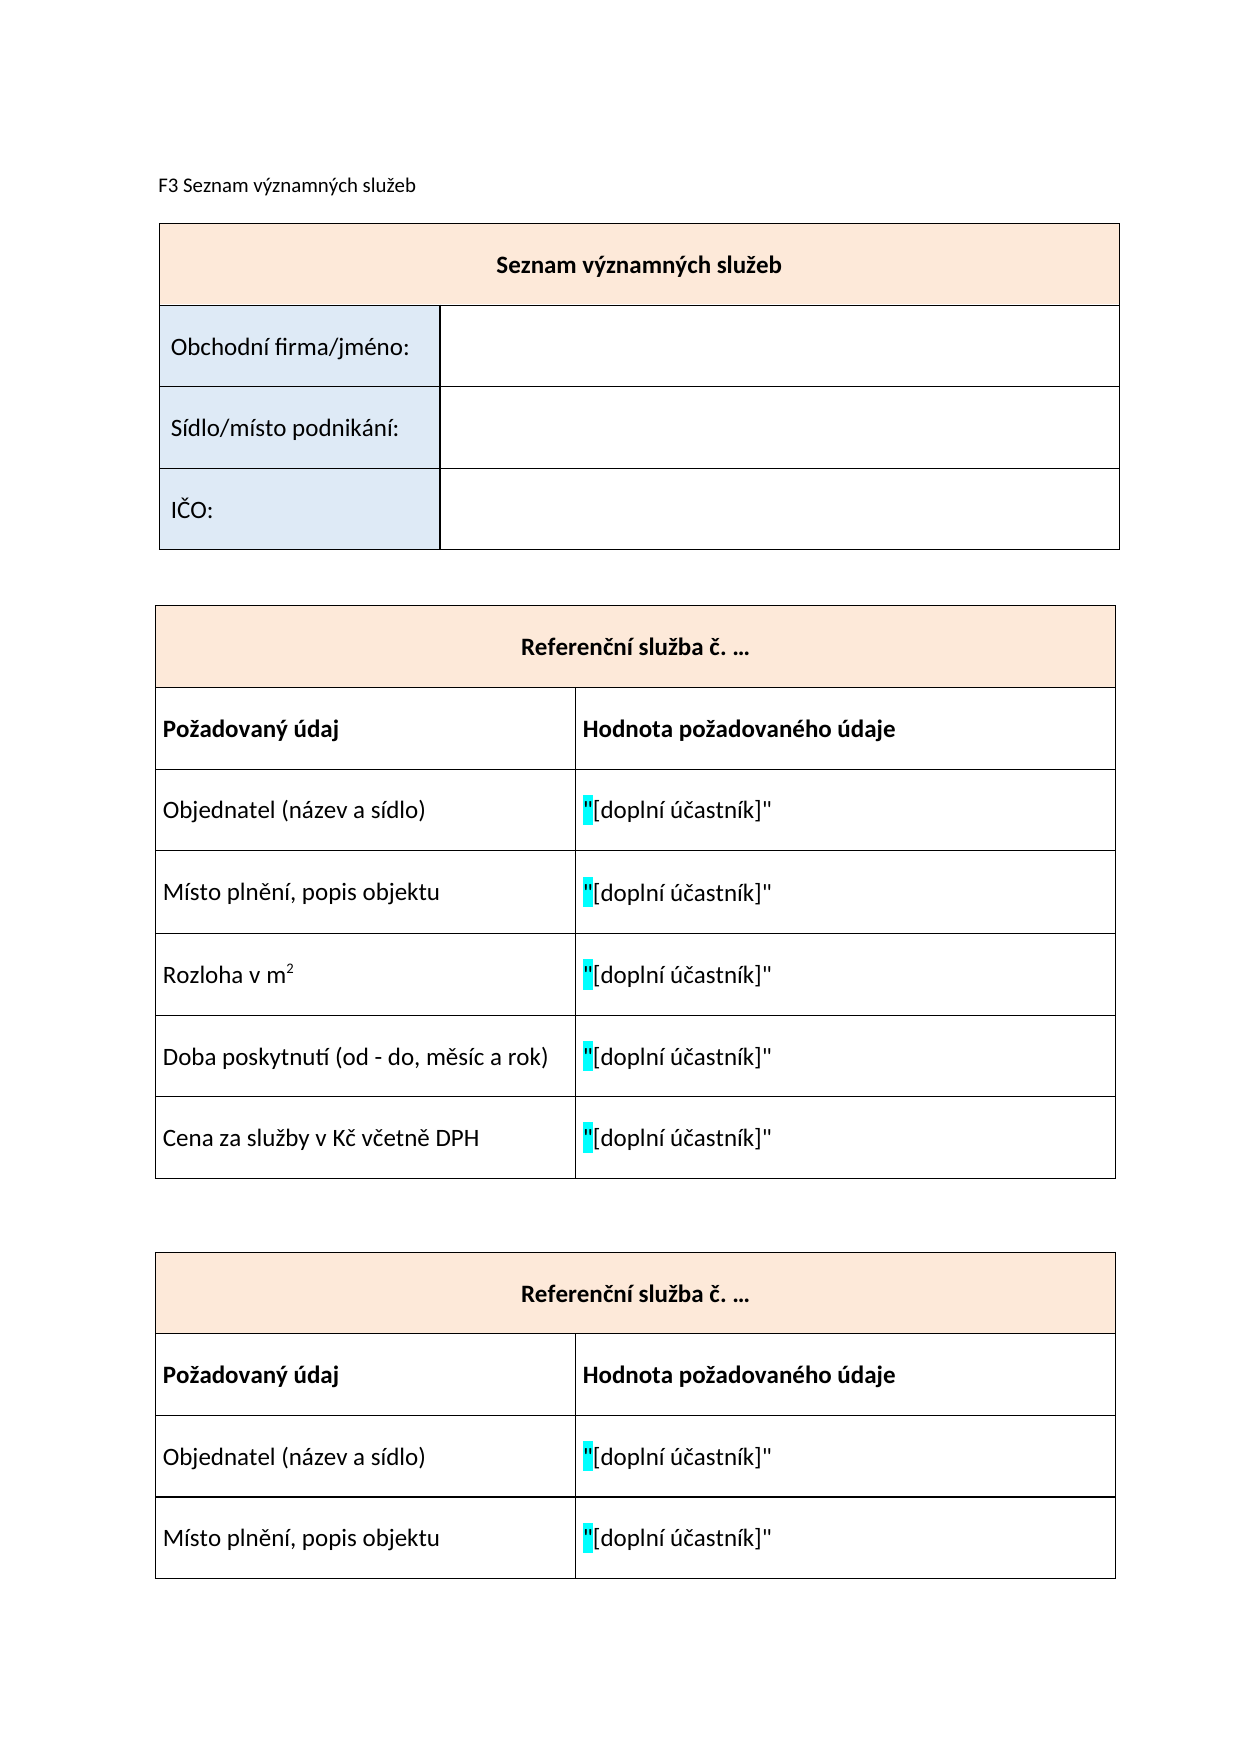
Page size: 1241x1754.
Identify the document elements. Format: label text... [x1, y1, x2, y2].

table_cell Rozloha v m2 [156, 934, 575, 1015]
table_cell Místo plnění, popis objektu [156, 1498, 575, 1578]
table_header Referenční služba č. … [156, 1253, 1115, 1333]
table_cell Místo plnění, popis objektu [156, 851, 575, 933]
table_cell Sídlo/místo podnikání: [160, 387, 439, 468]
table_cell Doba poskytnutí (od - do, měsíc a rok) [156, 1016, 575, 1096]
table_cell [576, 851, 1115, 933]
table_cell Hodnota požadovaného údaje [576, 1334, 1115, 1415]
table_cell [576, 934, 1115, 1015]
table_cell [576, 1416, 1115, 1496]
text F3 Seznam významných služeb [148, 173, 1093, 198]
table_cell Hodnota požadovaného údaje [576, 688, 1115, 768]
table_cell Objednatel (název a sídlo) [156, 1416, 575, 1496]
table_cell Požadovaný údaj [156, 688, 575, 768]
table_header Referenční služba č. … [156, 606, 1115, 687]
table_cell [576, 1498, 1115, 1578]
table_cell [576, 1016, 1115, 1096]
table_header Seznam významných služeb [160, 224, 1119, 304]
table_cell [441, 306, 1119, 386]
table_cell [576, 1097, 1115, 1178]
table_cell IČO: [160, 469, 439, 549]
table_cell [441, 387, 1119, 468]
table_cell [441, 469, 1119, 549]
table_cell Cena za služby v Kč včetně DPH [156, 1097, 575, 1178]
table_cell Objednatel (název a sídlo) [156, 770, 575, 850]
table_cell Požadovaný údaj [156, 1334, 575, 1415]
table_cell [576, 770, 1115, 850]
table_cell Obchodní firma/jméno: [160, 306, 439, 386]
